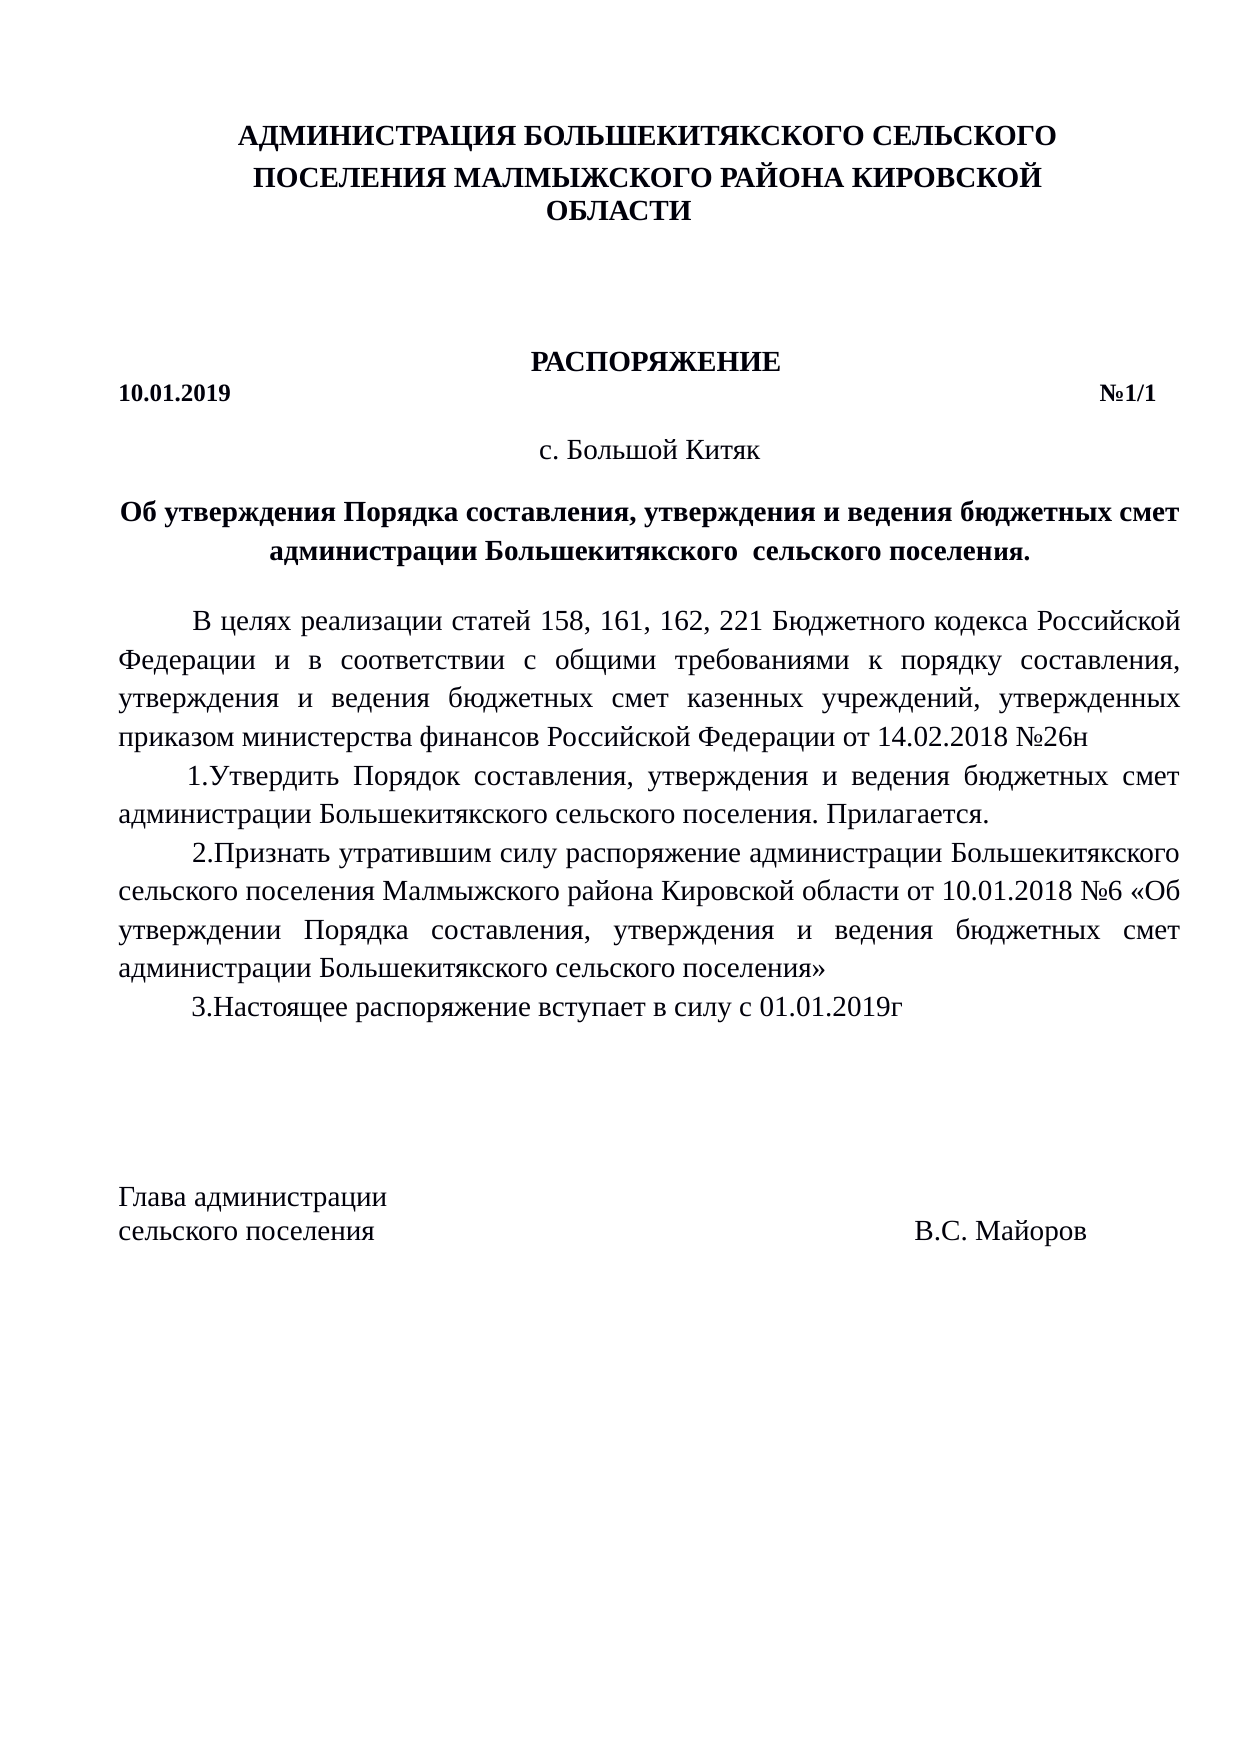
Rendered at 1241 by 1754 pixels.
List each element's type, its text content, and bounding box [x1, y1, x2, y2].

text 3.Настоящее распоряжение вступает в силу с 01.01.2019г [118, 989, 1181, 1022]
text 10.01.2019 №1/1 [118, 378, 1181, 407]
text РАСПОРЯЖЕНИЕ [193, 344, 1119, 378]
text Глава администрации [118, 1179, 1181, 1213]
title с. Большой Китяк [118, 432, 1181, 465]
text сельского поселения В.С. Майоров [118, 1213, 1181, 1246]
text 2.Признать утратившим силу распоряжение администрации Большекитякского сельского поселения Малмыжского района Кировской области от 10.01.2018 №6 «Об утверждении Порядка составления, утверждения и ведения бюджетных смет администрации Большекитякского сельского поселения» [118, 835, 1181, 984]
text В целях реализации статей 158, 161, 162, 221 Бюджетного кодекса Российской Федерации и в соответствии с общими требованиями к порядку составления, утверждения и ведения бюджетных смет казенных учреждений, утвержденных приказом министерства финансов Российской Федерации от 14.02.2018 №26н [118, 603, 1181, 753]
text Об утверждения Порядка составления, утверждения и ведения бюджетных смет администрации Большекитякского сельского поселения. [118, 494, 1181, 566]
text 1.Утвердить Порядок составления, утверждения и ведения бюджетных смет администрации Большекитякского сельского поселения. Прилагается. [118, 758, 1181, 830]
text ПОСЕЛЕНИЯ МАЛМЫЖСКОГО РАЙОНА КИРОВСКОЙ ОБЛАСТИ [118, 160, 1119, 227]
text АДМИНИСТРАЦИЯ БОЛЬШЕКИТЯКСКОГО СЕЛЬСКОГО [118, 118, 1119, 152]
